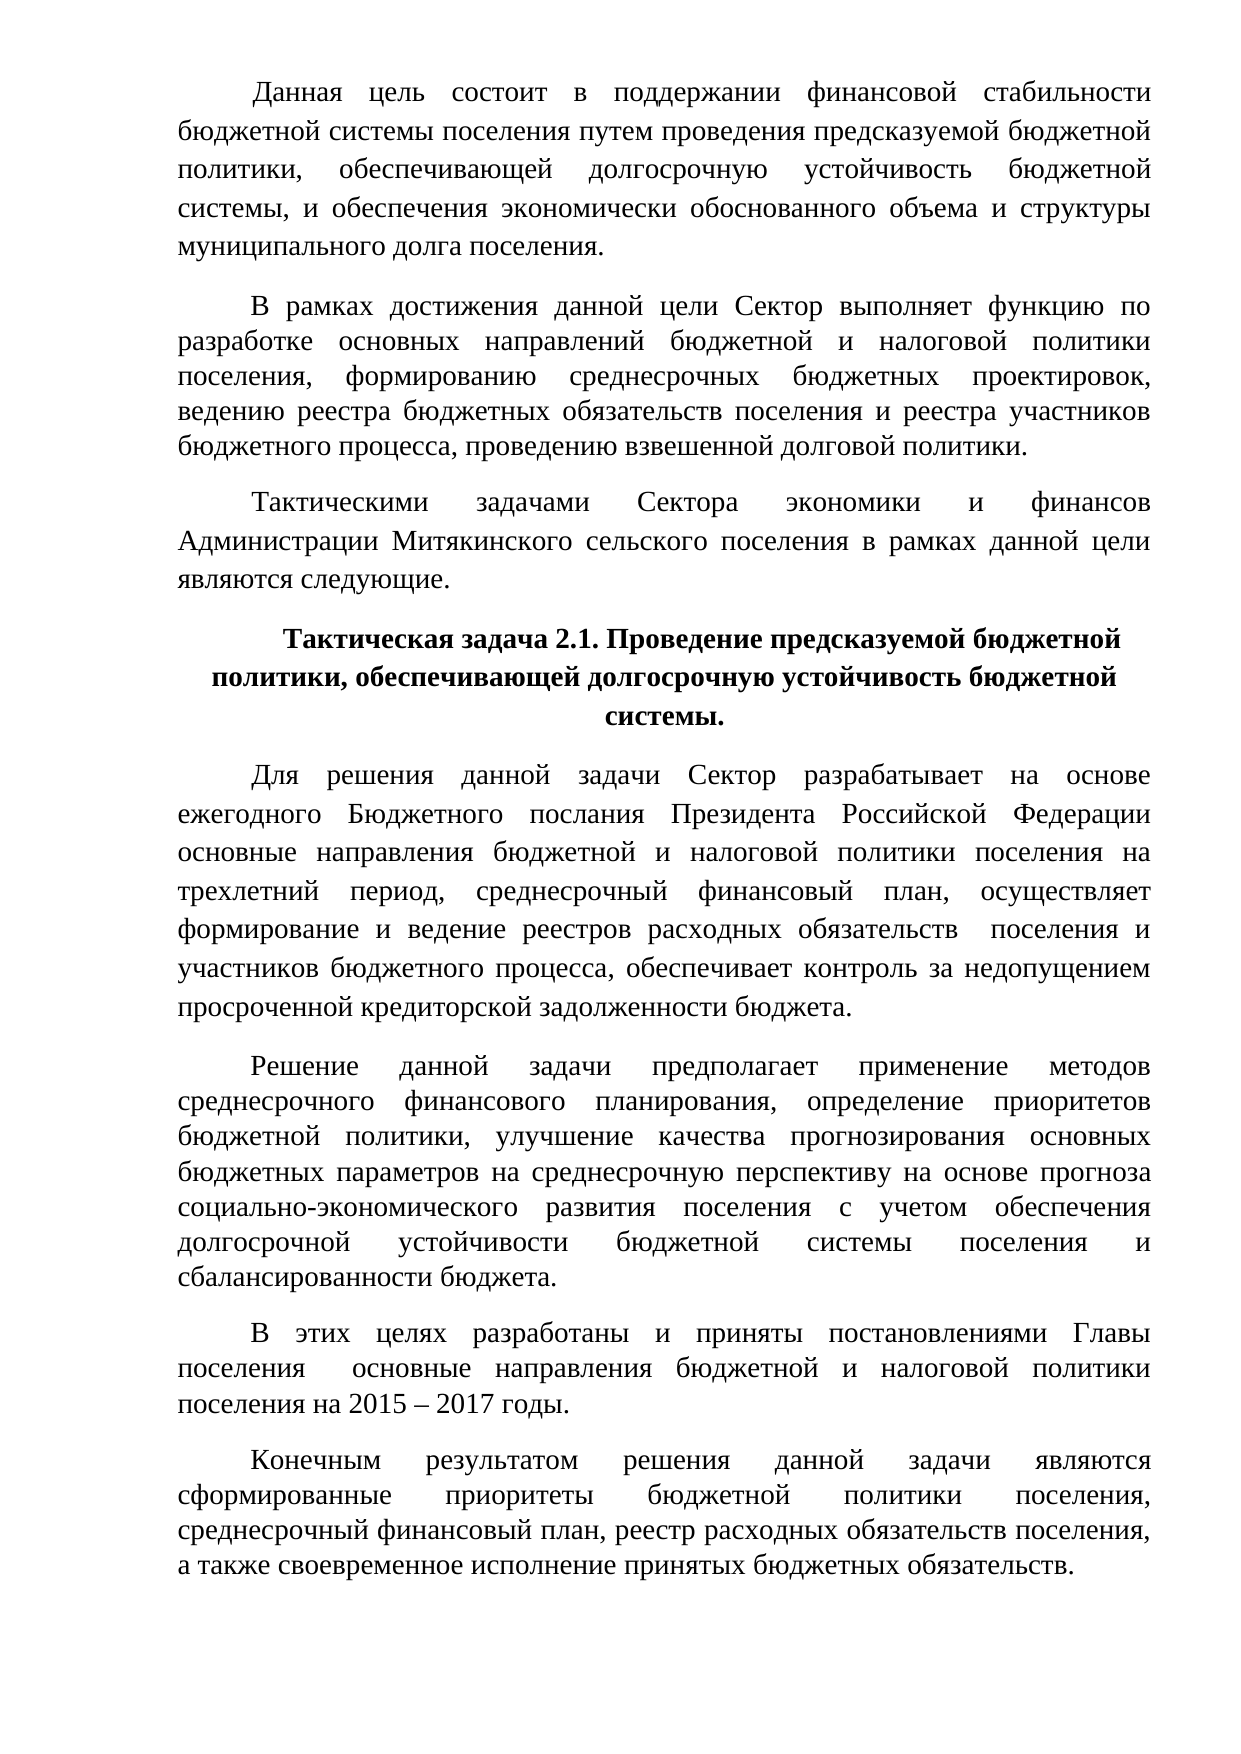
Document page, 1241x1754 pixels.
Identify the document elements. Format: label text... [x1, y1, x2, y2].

text Тактическими задачами Сектора экономики и финансов Администрации Митякинского сельского поселения в рамках данной цели являются следующие. [177, 484, 1152, 595]
text В рамках достижения данной цели Сектор выполняет функцию по разработке основных направлений бюджетной и налоговой политики поселения, формированию среднесрочных бюджетных проектировок, ведению реестра бюджетных обязательств поселения и реестра участников бюджетного процесса, проведению взвешенной долговой политики. [177, 288, 1152, 462]
text Конечным результатом решения данной задачи являются сформированные приоритеты бюджетной политики поселения, среднесрочный финансовый план, реестр расходных обязательств поселения, а также своевременное исполнение принятых бюджетных обязательств. [177, 1442, 1152, 1581]
text Решение данной задачи предполагает применение методов среднесрочного финансового планирования, определение приоритетов бюджетной политики, улучшение качества прогнозирования основных бюджетных параметров на среднесрочную перспективу на основе прогноза социально-экономического развития поселения с учетом обеспечения долгосрочной устойчивости бюджетной системы поселения и сбалансированности бюджета. [177, 1048, 1152, 1293]
text Тактическая задача 2.1. Проведение предсказуемой бюджетной политики, обеспечивающей долгосрочную устойчивость бюджетной системы. [177, 621, 1152, 732]
text В этих целях разработаны и приняты постановлениями Главы поселения основные направления бюджетной и налоговой политики поселения на 2015 – 2017 годы. [177, 1315, 1152, 1419]
text Для решения данной задачи Сектор разрабатывает на основе ежегодного Бюджетного послания Президента Российской Федерации основные направления бюджетной и налоговой политики поселения на трехлетний период, среднесрочный финансовый план, осуществляет формирование и ведение реестров расходных обязательств поселения и участников бюджетного процесса, обеспечивает контроль за недопущением просроченной кредиторской задолженности бюджета. [177, 757, 1152, 1022]
text Данная цель состоит в поддержании финансовой стабильности бюджетной системы поселения путем проведения предсказуемой бюджетной политики, обеспечивающей долгосрочную устойчивость бюджетной системы, и обеспечения экономически обоснованного объема и структуры муниципального долга поселения. [177, 74, 1152, 262]
